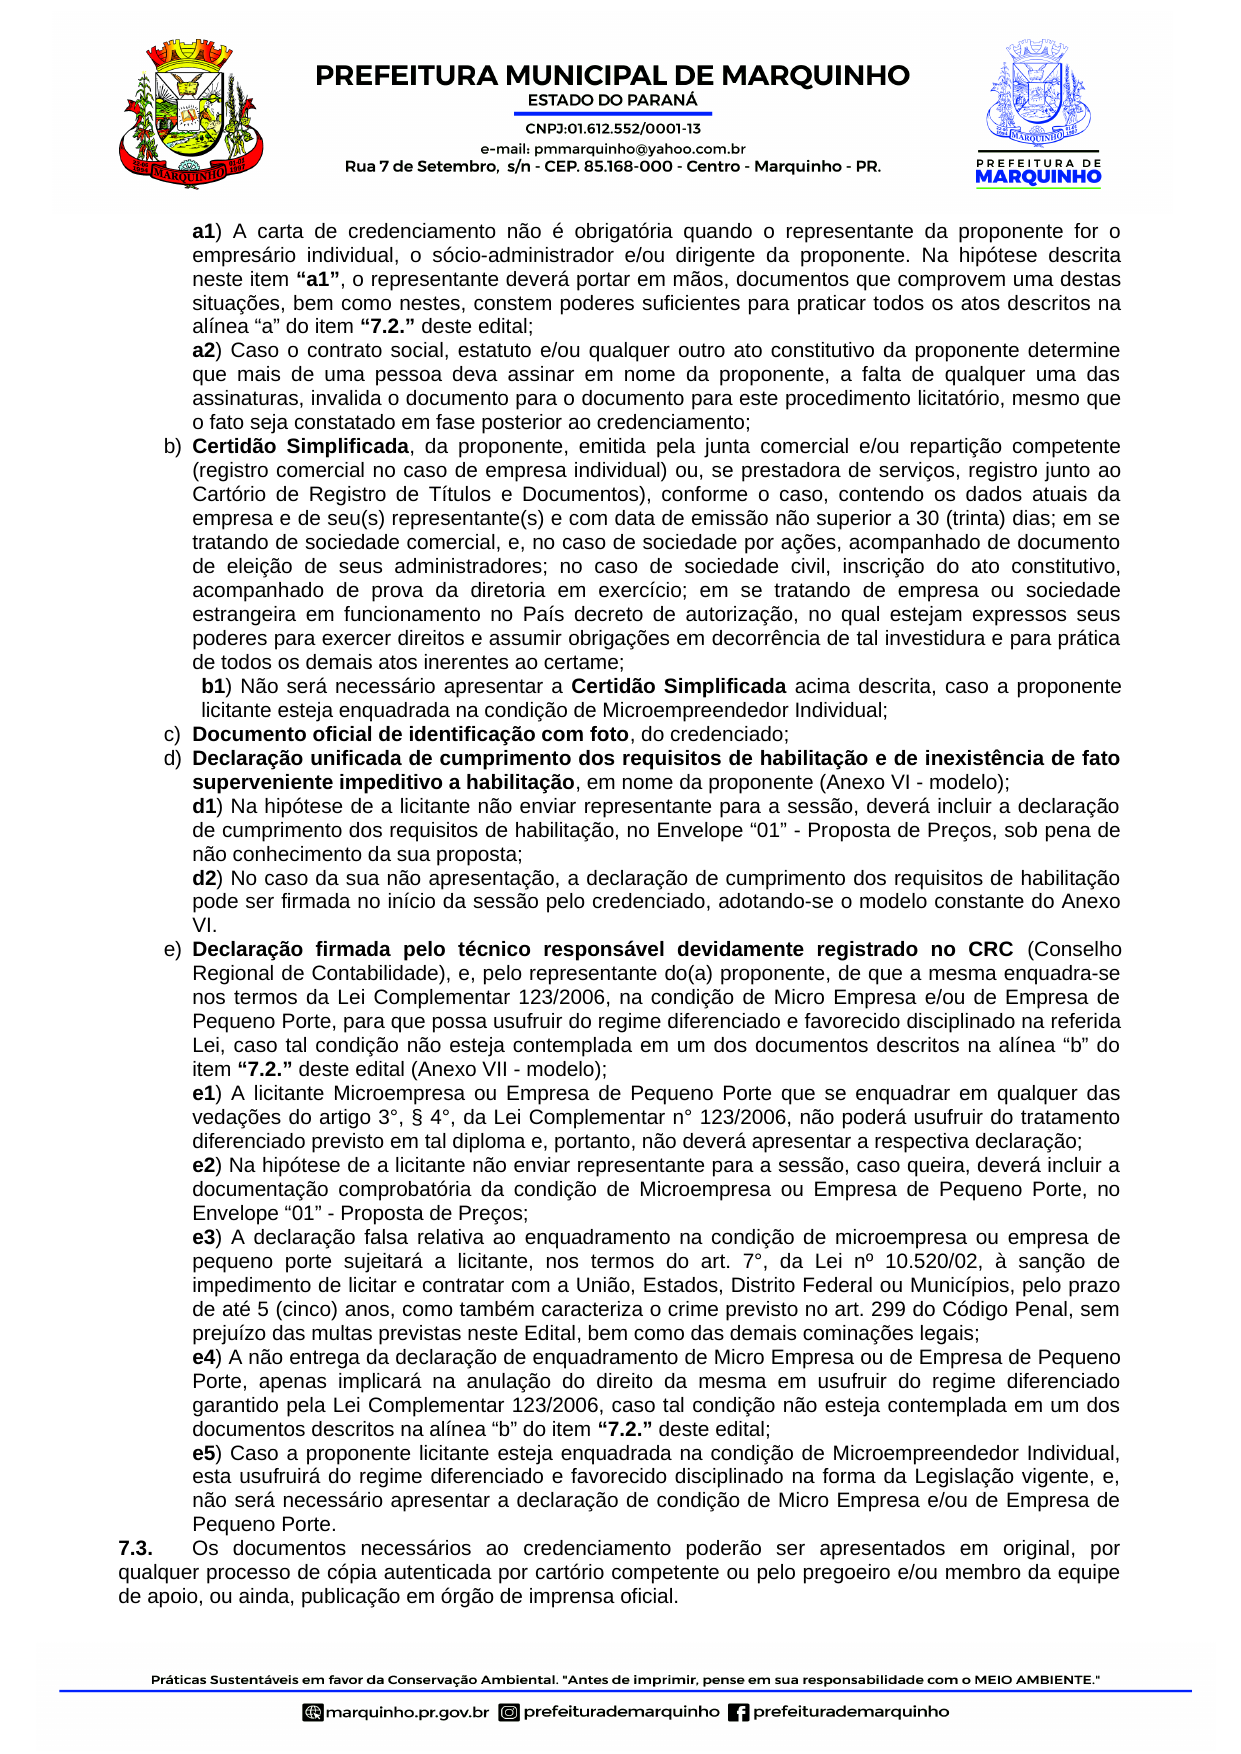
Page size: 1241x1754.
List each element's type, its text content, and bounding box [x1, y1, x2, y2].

text e5) Caso a proponente licitante esteja enquadrada na condição de Microempreendedor Individual, esta usufruirá do regime diferenciado e favorecido disciplinado na forma da Legislação vigente, e, não será necessário apresentar a declaração de condição de Micro Empresa e/ou de Empresa de Pequeno Porte. [192, 1440, 1122, 1536]
list Certidão Simplificada, da proponente, emitida pela junta comercial e/ou repartição competente (registro comercial no caso de empresa individual) ou, se prestadora de serviços, registro junto ao Cartório de Registro de Títulos e Documentos), conforme o caso, contendo os dados atuais da empresa e de seu(s) representante(s) e com data de emissão não superior a 30 (trinta) dias; em se tratando de sociedade comercial, e, no caso de sociedade por ações, acompanhado de documento de eleição de seus administradores; no caso de sociedade civil, inscrição do ato constitutivo, acompanhado de prova da diretoria em exercício; em se tratando de empresa ou sociedade estrangeira em funcionamento no País decreto de autorização, no qual estejam expressos seus poderes para exercer direitos e assumir obrigações em decorrência de tal investidura e para prática de todos os demais atos inerentes ao certame; [163, 434, 1122, 674]
text e2) Na hipótese de a licitante não enviar representante para a sessão, caso queira, deverá incluir a documentação comprobatória da condição de Microempresa ou Empresa de Pequeno Porte, no Envelope “01” - Proposta de Preços; [192, 1153, 1122, 1225]
list Declaração firmada pelo técnico responsável devidamente registrado no CRC (Conselho Regional de Contabilidade), e, pelo representante do(a) proponente, de que a mesma enquadra-se nos termos da Lei Complementar 123/2006, na condição de Micro Empresa e/ou de Empresa de Pequeno Porte, para que possa usufruir do regime diferenciado e favorecido disciplinado na referida Lei, caso tal condição não esteja contemplada em um dos documentos descritos na alínea “b” do item “7.2.” deste edital (Anexo VII - modelo); [163, 937, 1122, 1081]
list Documento oficial de identificação com foto, do credenciado; [163, 722, 1122, 746]
picture [52, 11, 1173, 214]
text e4) A não entrega da declaração de enquadramento de Micro Empresa ou de Empresa de Pequeno Porte, apenas implicará na anulação do direito da mesma em usufruir do regime diferenciado garantido pela Lei Complementar 123/2006, caso tal condição não esteja contemplada em um dos documentos descritos na alínea “b” do item “7.2.” deste edital; [192, 1344, 1122, 1440]
text a2) Caso o contrato social, estatuto e/ou qualquer outro ato constitutivo da proponente determine que mais de uma pessoa deva assinar em nome da proponente, a falta de qualquer uma das assinaturas, invalida o documento para o documento para este procedimento licitatório, mesmo que o fato seja constatado em fase posterior ao credenciamento; [192, 338, 1122, 434]
list Os documentos necessários ao credenciamento poderão ser apresentados em original, por qualquer processo de cópia autenticada por cartório competente ou pelo pregoeiro e/ou membro da equipe de apoio, ou ainda, publicação em órgão de imprensa oficial. [118, 1536, 1122, 1608]
text d1) Na hipótese de a licitante não enviar representante para a sessão, deverá incluir a declaração de cumprimento dos requisitos de habilitação, no Envelope “01” - Proposta de Preços, sob pena de não conhecimento da sua proposta; [192, 793, 1122, 865]
text d2) No caso da sua não apresentação, a declaração de cumprimento dos requisitos de habilitação pode ser firmada no início da sessão pelo credenciado, adotando-se o modelo constante do Anexo VI. [192, 865, 1122, 937]
text e1) A licitante Microempresa ou Empresa de Pequeno Porte que se enquadrar em qualquer das vedações do artigo 3°, § 4°, da Lei Complementar n° 123/2006, não poderá usufruir do tratamento diferenciado previsto em tal diploma e, portanto, não deverá apresentar a respectiva declaração; [192, 1081, 1122, 1153]
text e3) A declaração falsa relativa ao enquadramento na condição de microempresa ou empresa de pequeno porte sujeitará a licitante, nos termos do art. 7°, da Lei nº 10.520/02, à sanção de impedimento de licitar e contratar com a União, Estados, Distrito Federal ou Municípios, pelo prazo de até 5 (cinco) anos, como também caracteriza o crime previsto no art. 299 do Código Penal, sem prejuízo das multas previstas neste Edital, bem como das demais cominações legais; [192, 1225, 1122, 1344]
text a1) A carta de credenciamento não é obrigatória quando o representante da proponente for o empresário individual, o sócio-administrador e/ou dirigente da proponente. Na hipótese descrita neste item “a1”, o representante deverá portar em mãos, documentos que comprovem uma destas situações, bem como nestes, constem poderes suficientes para praticar todos os atos descritos na alínea “a” do item “7.2.” deste edital; [192, 218, 1122, 338]
list Declaração unificada de cumprimento dos requisitos de habilitação e de inexistência de fato superveniente impeditivo a habilitação, em nome da proponente (Anexo VI - modelo); [163, 746, 1122, 793]
text b1) Não será necessário apresentar a Certidão Simplificada acima descrita, caso a proponente licitante esteja enquadrada na condição de Microempreendedor Individual; [201, 674, 1122, 722]
picture [35, 1642, 1216, 1751]
